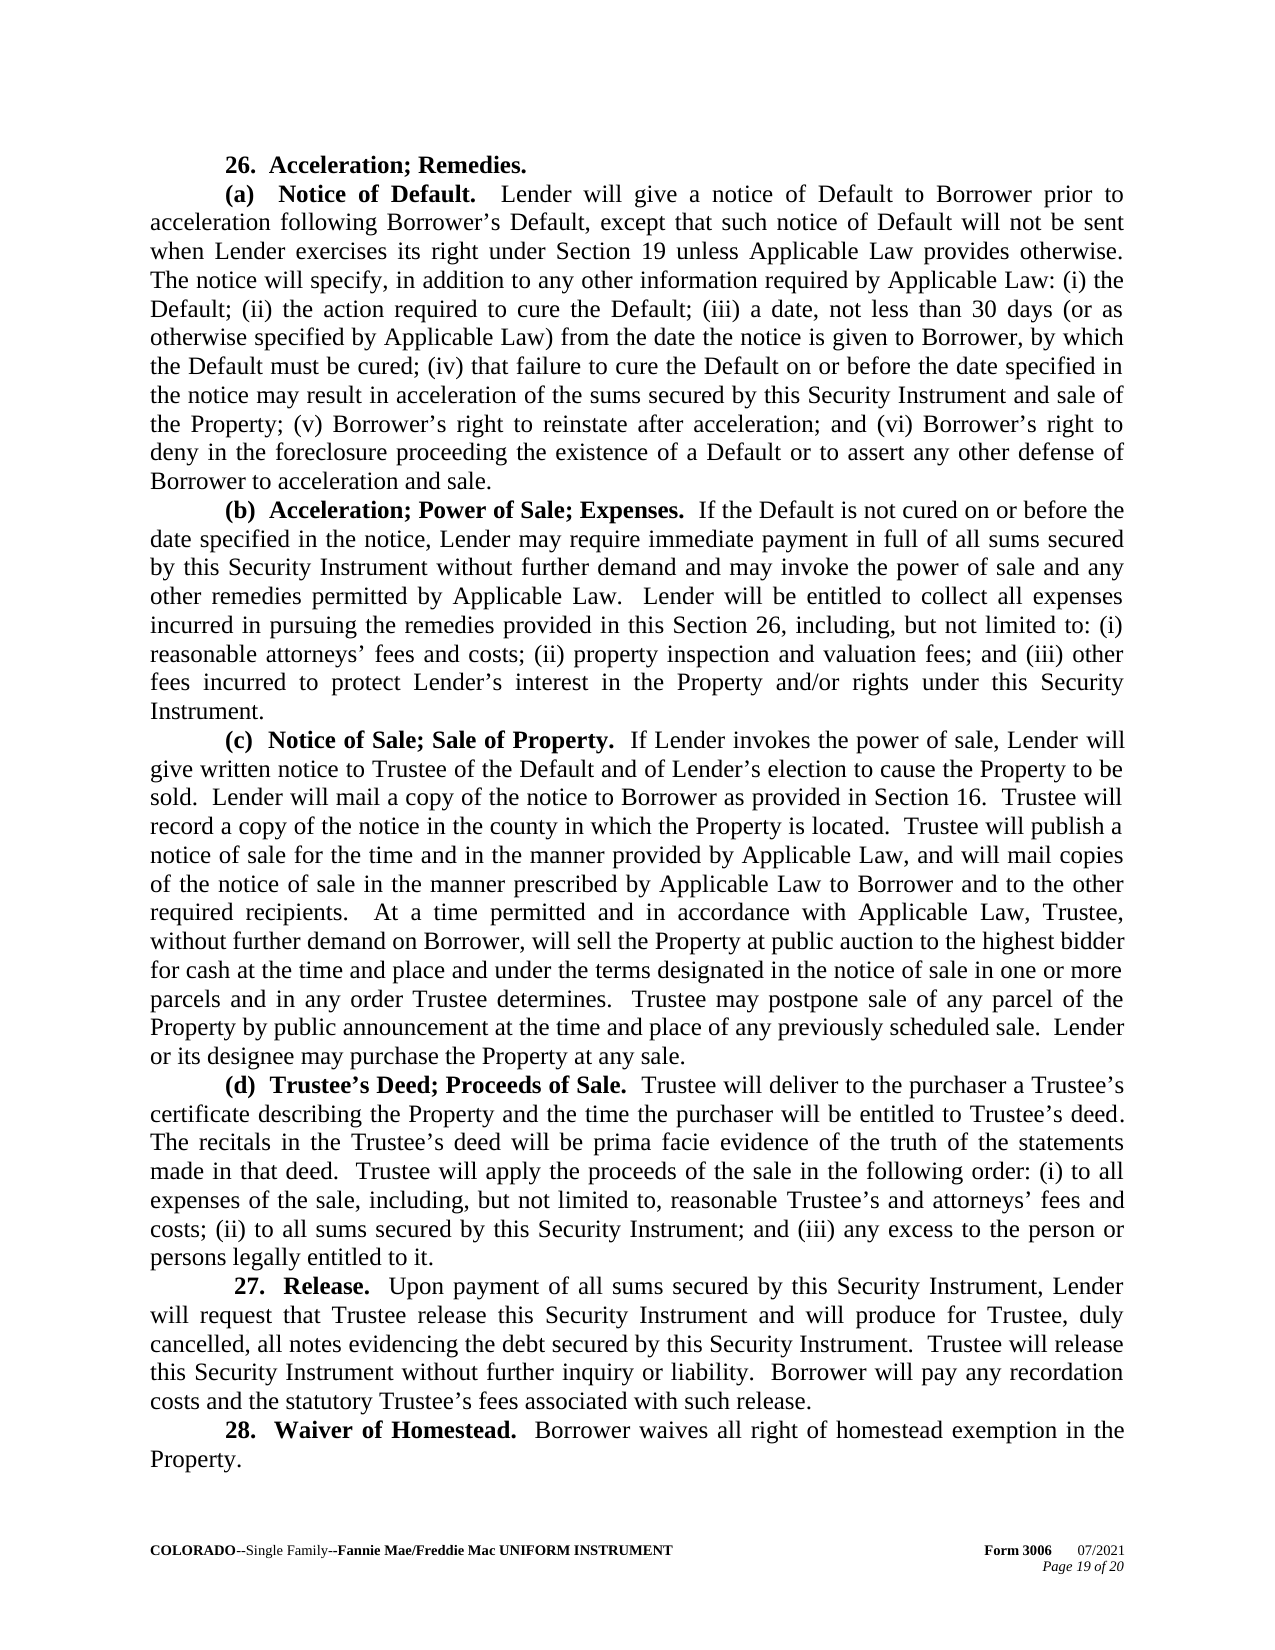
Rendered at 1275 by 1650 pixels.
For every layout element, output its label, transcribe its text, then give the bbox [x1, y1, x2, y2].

list 28. Waiver of Homestead. Borrower waives all right of homestead exemption in the Property. [150, 1415, 1125, 1472]
text (b) Acceleration; Power of Sale; Expenses. If the Default is not cured on or before the date specified in the notice, Lender may require immediate payment in full of all sums secured by this Security Instrument without further demand and may invoke the power of sale and any other remedies permitted by Applicable Law. Lender will be entitled to collect all expenses incurred in pursuing the remedies provided in this Section 26, including, but not limited to: (i) reasonable attorneys’ fees and costs; (ii) property inspection and valuation fees; and (iii) other fees incurred to protect Lender’s interest in the Property and/or rights under this Security Instrument. [150, 495, 1125, 725]
text (c) Notice of Sale; Sale of Property. If Lender invokes the power of sale, Lender will give written notice to Trustee of the Default and of Lender’s election to cause the Property to be sold. Lender will mail a copy of the notice to Borrower as provided in Section 16. Trustee will record a copy of the notice in the county in which the Property is located. Trustee will publish a notice of sale for the time and in the manner provided by Applicable Law, and will mail copies of the notice of sale in the manner prescribed by Applicable Law to Borrower and to the other required recipients. At a time permitted and in accordance with Applicable Law, Trustee, without further demand on Borrower, will sell the Property at public auction to the highest bidder for cash at the time and place and under the terms designated in the notice of sale in one or more parcels and in any order Trustee determines. Trustee may postpone sale of any parcel of the Property by public announcement at the time and place of any previously scheduled sale. Lender or its designee may purchase the Property at any sale. [150, 725, 1125, 1070]
list 27. Release. Upon payment of all sums secured by this Security Instrument, Lender will request that Trustee release this Security Instrument and will produce for Trustee, duly cancelled, all notes evidencing the debt secured by this Security Instrument. Trustee will release this Security Instrument without further inquiry or liability. Borrower will pay any recordation costs and the statutory Trustee’s fees associated with such release. [150, 1271, 1125, 1415]
text 26. Acceleration; Remedies. [150, 150, 1125, 179]
text (d) Trustee’s Deed; Proceeds of Sale. Trustee will deliver to the purchaser a Trustee’s certificate describing the Property and the time the purchaser will be entitled to Trustee’s deed. The recitals in the Trustee’s deed will be prima facie evidence of the truth of the statements made in that deed. Trustee will apply the proceeds of the sale in the following order: (i) to all expenses of the sale, including, but not limited to, reasonable Trustee’s and attorneys’ fees and costs; (ii) to all sums secured by this Security Instrument; and (iii) any excess to the person or persons legally entitled to it. [150, 1070, 1125, 1271]
text (a) Notice of Default. Lender will give a notice of Default to Borrower prior to acceleration following Borrower’s Default, except that such notice of Default will not be sent when Lender exercises its right under Section 19 unless Applicable Law provides otherwise. The notice will specify, in addition to any other information required by Applicable Law: (i) the Default; (ii) the action required to cure the Default; (iii) a date, not less than 30 days (or as otherwise specified by Applicable Law) from the date the notice is given to Borrower, by which the Default must be cured; (iv) that failure to cure the Default on or before the date specified in the notice may result in acceleration of the sums secured by this Security Instrument and sale of the Property; (v) Borrower’s right to reinstate after acceleration; and (vi) Borrower’s right to deny in the foreclosure proceeding the existence of a Default or to assert any other defense of Borrower to acceleration and sale. [150, 179, 1125, 495]
